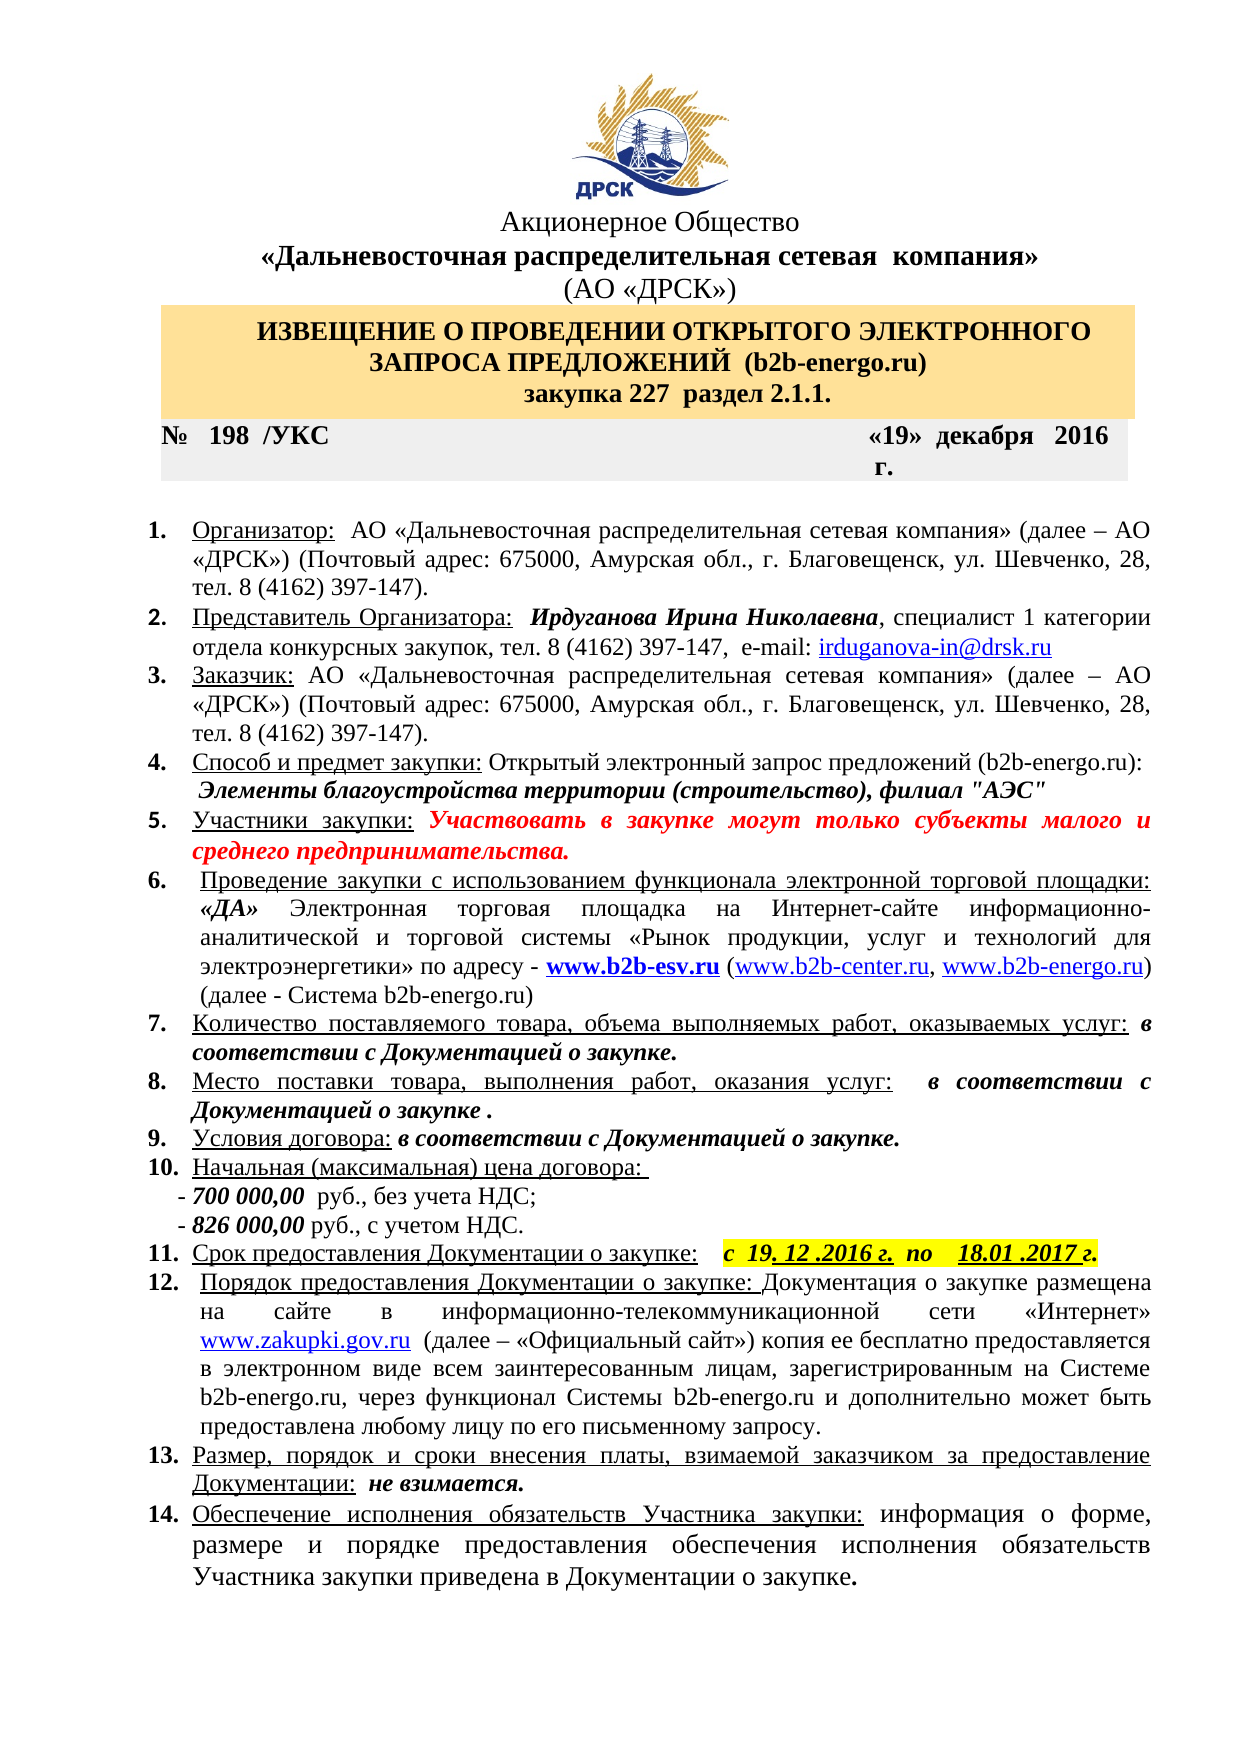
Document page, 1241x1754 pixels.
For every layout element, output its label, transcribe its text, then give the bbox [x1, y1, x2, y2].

text «Дальневосточная распределительная сетевая компания» [148, 238, 1152, 271]
table_header ИЗВЕЩЕНИЕ О ПРОВЕДЕНИИ ОТКРЫТОГО ЭЛЕКТРОННОГО ЗАПРОСА ПРЕДЛОЖЕНИЙ (b2b-energo.ru) закупка 227 раздел 2.1.1. [161, 305, 1135, 419]
text Акционерное Общество [148, 204, 1152, 238]
list Организатор: АО «Дальневосточная распределительная сетевая компания» (далее – АО «ДРСК») (Почтовый адрес: 675000, Амурская обл., г. Благовещенск, ул. Шевченко, 28, тел. 8 (4162) 397-147). [148, 515, 1152, 601]
list Количество поставляемого товара, объема выполняемых работ, оказываемых услуг: в соответствии с Документацией о закупке. [148, 1008, 1152, 1066]
list Способ и предмет закупки: Открытый электронный запрос предложений (b2b-energo.ru): [148, 747, 1152, 775]
table_cell «19» декабря 2016 г. [651, 419, 1128, 481]
list Условия договора: в соответствии с Документацией о закупке. [148, 1123, 1152, 1152]
table_cell № 198 /УКС [161, 419, 651, 481]
picture [570, 73, 730, 205]
list Размер, порядок и сроки внесения платы, взимаемой заказчиком за предоставление Документации: не взимается. [148, 1440, 1152, 1497]
list Место поставки товара, выполнения работ, оказания услуг: в соответствии с Документацией о закупке . [148, 1066, 1152, 1123]
list Заказчик: АО «Дальневосточная распределительная сетевая компания» (далее – АО «ДРСК») (Почтовый адрес: 675000, Амурская обл., г. Благовещенск, ул. Шевченко, 28, тел. 8 (4162) 397-147). [148, 660, 1152, 747]
list Элементы благоустройства территории (строительство), филиал "АЭС" [192, 775, 1152, 804]
list Участники закупки: Участвовать в закупке могут только субъекты малого и среднего предпринимательства. [148, 804, 1152, 865]
list Срок предоставления Документации о закупке: с 19. 12 .2016 г. по 18.01 .2017 г. [148, 1238, 1152, 1267]
list Начальная (максимальная) цена договора: [148, 1152, 1152, 1181]
list - 700 000,00 руб., без учета НДС; [177, 1181, 1152, 1210]
list Обеспечение исполнения обязательств Участника закупки: информация о форме, размере и порядке предоставления обеспечения исполнения обязательств Участника закупки приведена в Документации о закупке. [148, 1497, 1152, 1591]
list - 826 000,00 руб., с учетом НДС. [177, 1210, 1152, 1238]
text (АО «ДРСК») [148, 271, 1152, 305]
list Проведение закупки с использованием функционала электронной торговой площадки: «ДА» Электронная торговая площадка на Интернет-сайте информационно-аналитической и торговой системы «Рынок продукции, услуг и технологий для электроэнергетики» по адресу - www.b2b-esv.ru (www.b2b-center.ru, www.b2b-energo.ru) (далее - Система b2b-energo.ru) [148, 865, 1152, 1008]
list Порядок предоставления Документации о закупке: Документация о закупке размещена на сайте в информационно-телекоммуникационной сети «Интернет» www.zakupki.gov.ru (далее – «Официальный сайт») копия ее бесплатно предоставляется в электронном виде всем заинтересованным лицам, зарегистрированным на Системе b2b-energo.ru, через функционал Системы b2b-energo.ru и дополнительно может быть предоставлена любому лицу по его письменному запросу. [148, 1267, 1152, 1440]
list Представитель Организатора: Ирдуганова Ирина Николаевна, специалист 1 категории отдела конкурсных закупок, тел. 8 (4162) 397-147, e-mail: irduganova-in@drsk.ru [148, 601, 1152, 660]
